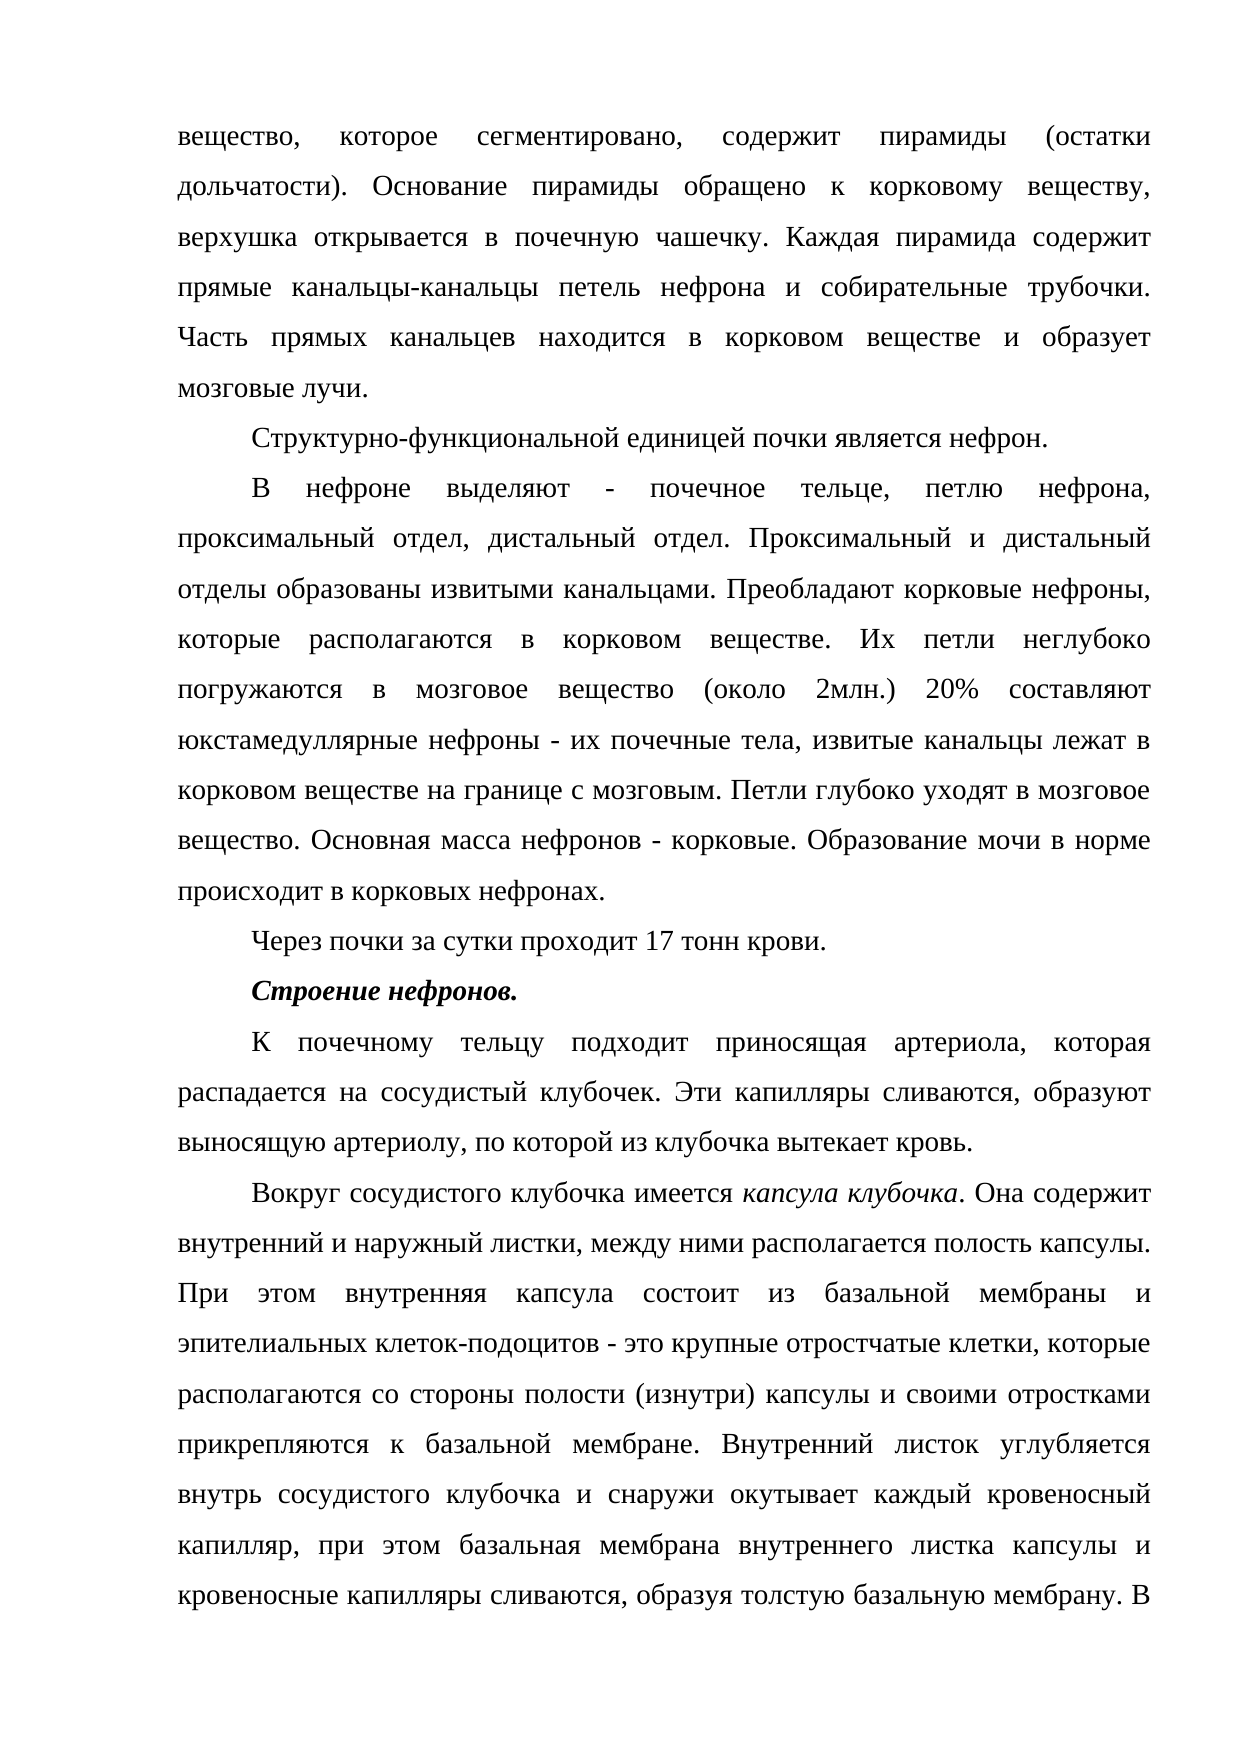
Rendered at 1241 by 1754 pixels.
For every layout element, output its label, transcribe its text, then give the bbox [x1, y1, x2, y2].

text Структурно-функциональной единицей почки является нефрон. [177, 420, 1152, 453]
text Строение нефронов. [177, 973, 1152, 1007]
text В нефроне выделяют - почечное тельце, петлю нефрона, проксимальный отдел, дистальный отдел. Проксимальный и дистальный отделы образованы извитыми канальцами. Преобладают корковые нефроны, которые располагаются в корковом веществе. Их петли неглубоко погружаются в мозговое вещество (около 2млн.) 20% составляют юкстамедуллярные нефроны - их почечные тела, извитые канальцы лежат в корковом веществе на границе с мозговым. Петли глубоко уходят в мозговое вещество. Основная масса нефронов - корковые. Образование мочи в норме происходит в корковых нефронах. [177, 470, 1152, 906]
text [177, 118, 1152, 403]
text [177, 1175, 1152, 1611]
text Через почки за сутки проходит 17 тонн крови. [177, 923, 1152, 957]
text К почечному тельцу подходит приносящая артериола, которая распадается на сосудистый клубочек. Эти капилляры сливаются, образуют выносящую артериолу, по которой из клубочка вытекает кровь. [177, 1024, 1152, 1158]
